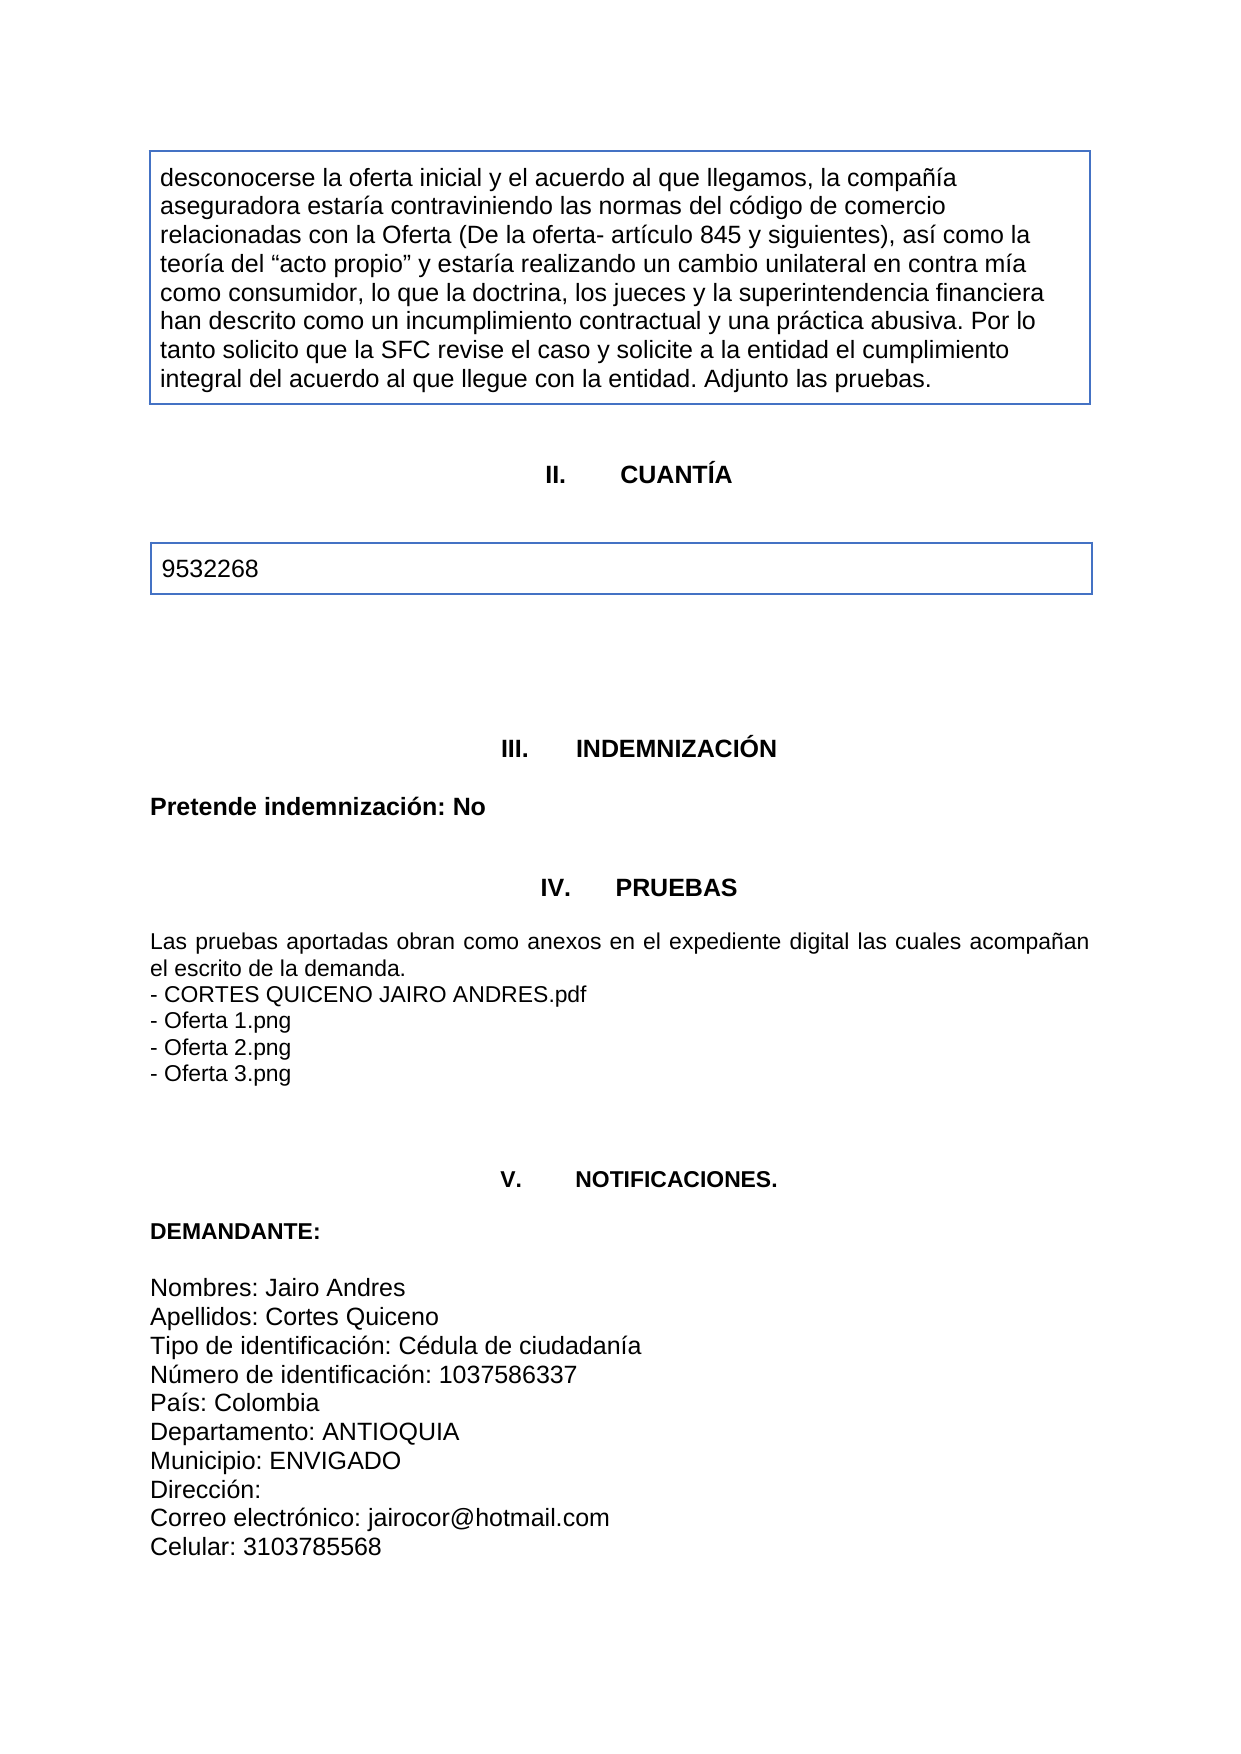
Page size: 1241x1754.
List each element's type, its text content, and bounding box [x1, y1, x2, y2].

text Apellidos: Cortes Quiceno [150, 1302, 1090, 1331]
table_header 9532268 [152, 544, 1091, 593]
text Número de identificación: 1037586337 [150, 1359, 1090, 1388]
text Tipo de identificación: Cédula de ciudadanía [150, 1331, 1090, 1359]
text Las pruebas aportadas obran como anexos en el expediente digital las cuales acompañan el escrito de la demanda. [150, 928, 1090, 981]
text - CORTES QUICENO JAIRO ANDRES.pdf - Oferta 1.png - Oferta 2.png - Oferta 3.png [150, 981, 1090, 1113]
text Nombres: Jairo Andres [150, 1273, 1090, 1302]
text Pretende indemnización: No [150, 792, 1090, 821]
text DEMANDANTE: [150, 1218, 1090, 1244]
list PRUEBAS [187, 873, 1090, 902]
text País: Colombia [150, 1388, 1090, 1417]
text Celular: 3103785568 [150, 1532, 1090, 1561]
text Municipio: ENVIGADO [150, 1446, 1090, 1474]
text Correo electrónico: jairocor@hotmail.com [150, 1503, 1090, 1532]
list NOTIFICACIONES. [187, 1166, 1090, 1192]
text Departamento: ANTIOQUIA [150, 1417, 1090, 1446]
list CUANTÍA [187, 460, 1090, 489]
text Dirección: [150, 1474, 1090, 1503]
list INDEMNIZACIÓN [187, 734, 1090, 763]
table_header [151, 152, 1089, 403]
